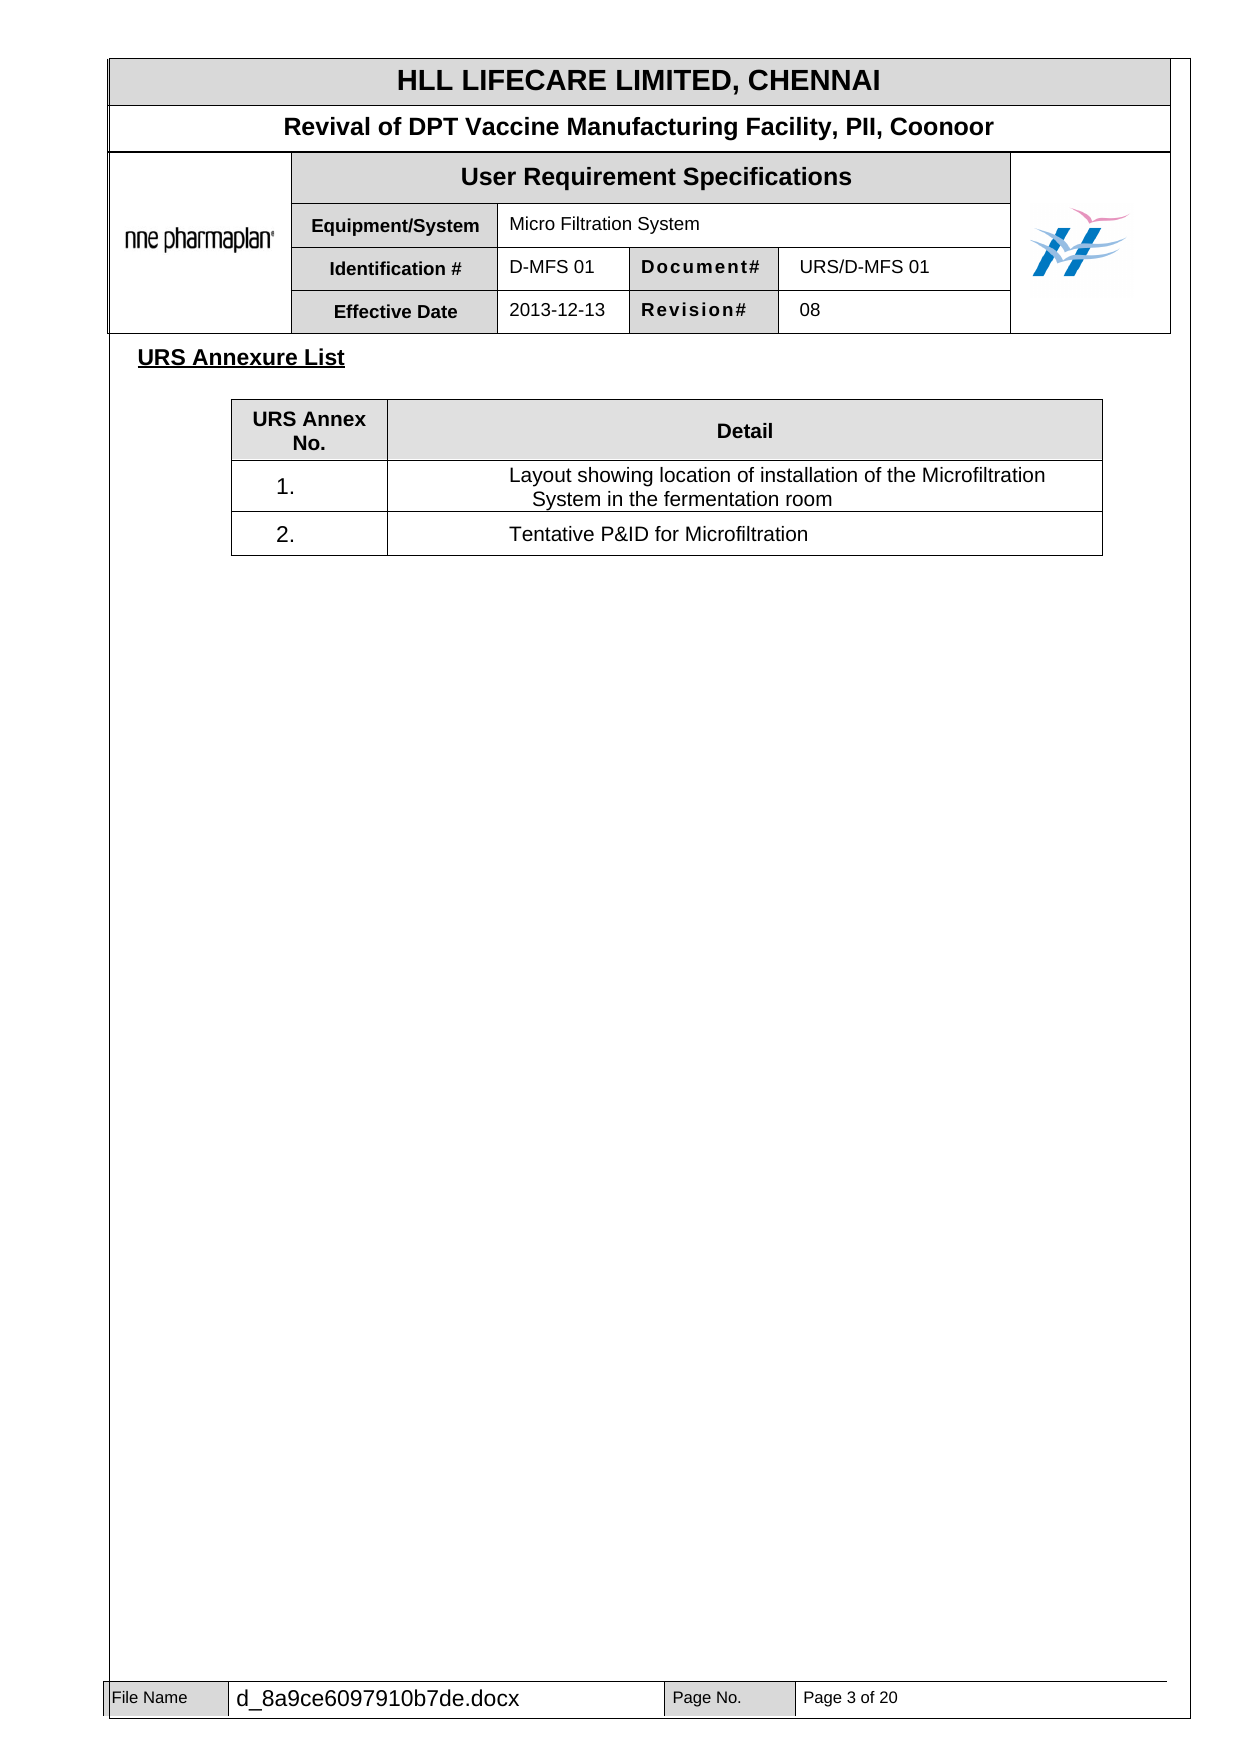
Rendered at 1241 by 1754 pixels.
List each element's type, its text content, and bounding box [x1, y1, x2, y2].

picture [1030, 203, 1134, 298]
table_cell [232, 461, 387, 511]
table_header Detail [388, 400, 1102, 459]
table_cell [232, 512, 387, 555]
table_header URS Annex No. [232, 400, 387, 459]
text URS Annexure List [137, 343, 1182, 370]
table_cell Layout showing location of installation of the Microfiltration System in the fermentation room [388, 461, 1102, 511]
table_cell Tentative P&ID for Microfiltration [388, 512, 1102, 555]
picture [124, 226, 275, 255]
